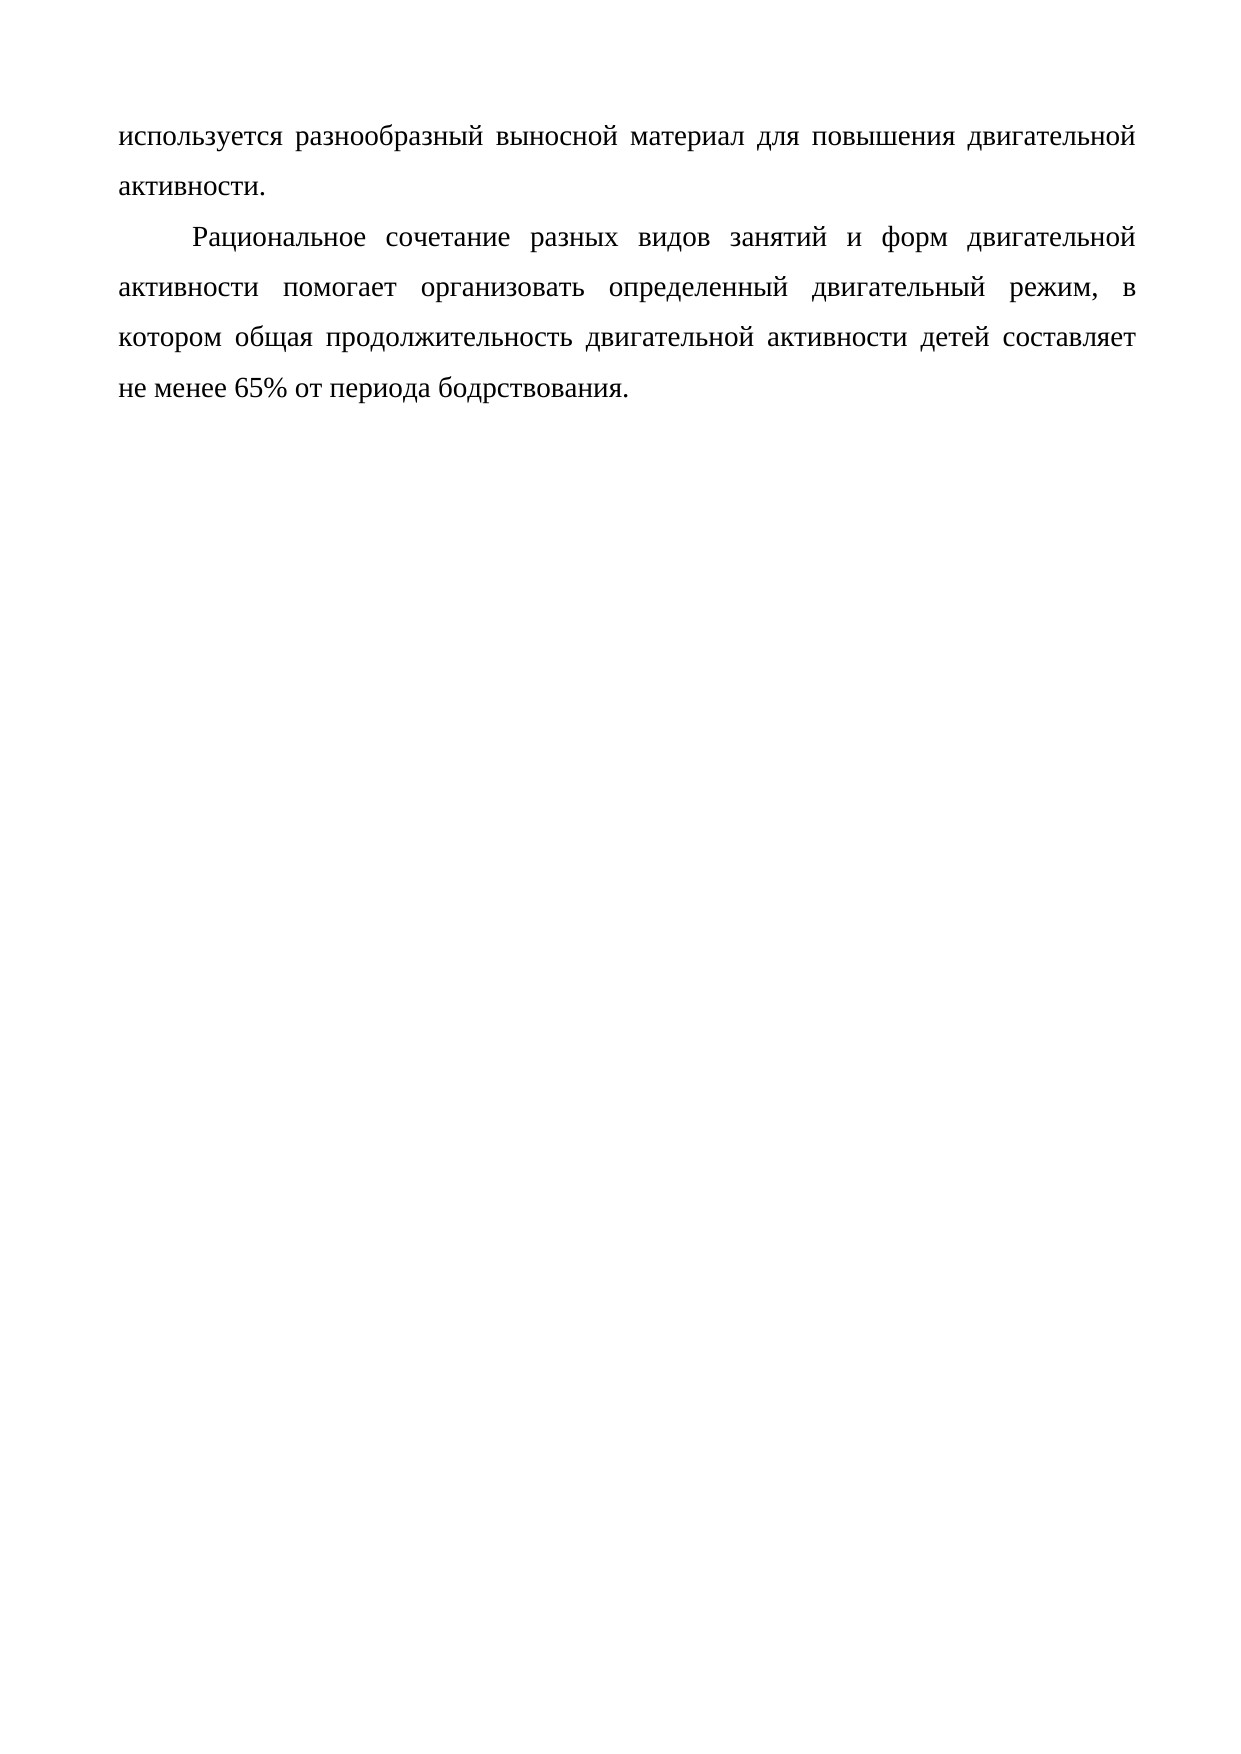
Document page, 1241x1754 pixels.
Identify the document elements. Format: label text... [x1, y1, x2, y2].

text Рациональное сочетание разных видов занятий и форм двигательной активности помогает организовать определенный двигательный режим, в котором общая продолжительность двигательной активности детей составляет не менее 65% от периода бодрствования. [118, 219, 1137, 403]
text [118, 118, 1137, 202]
